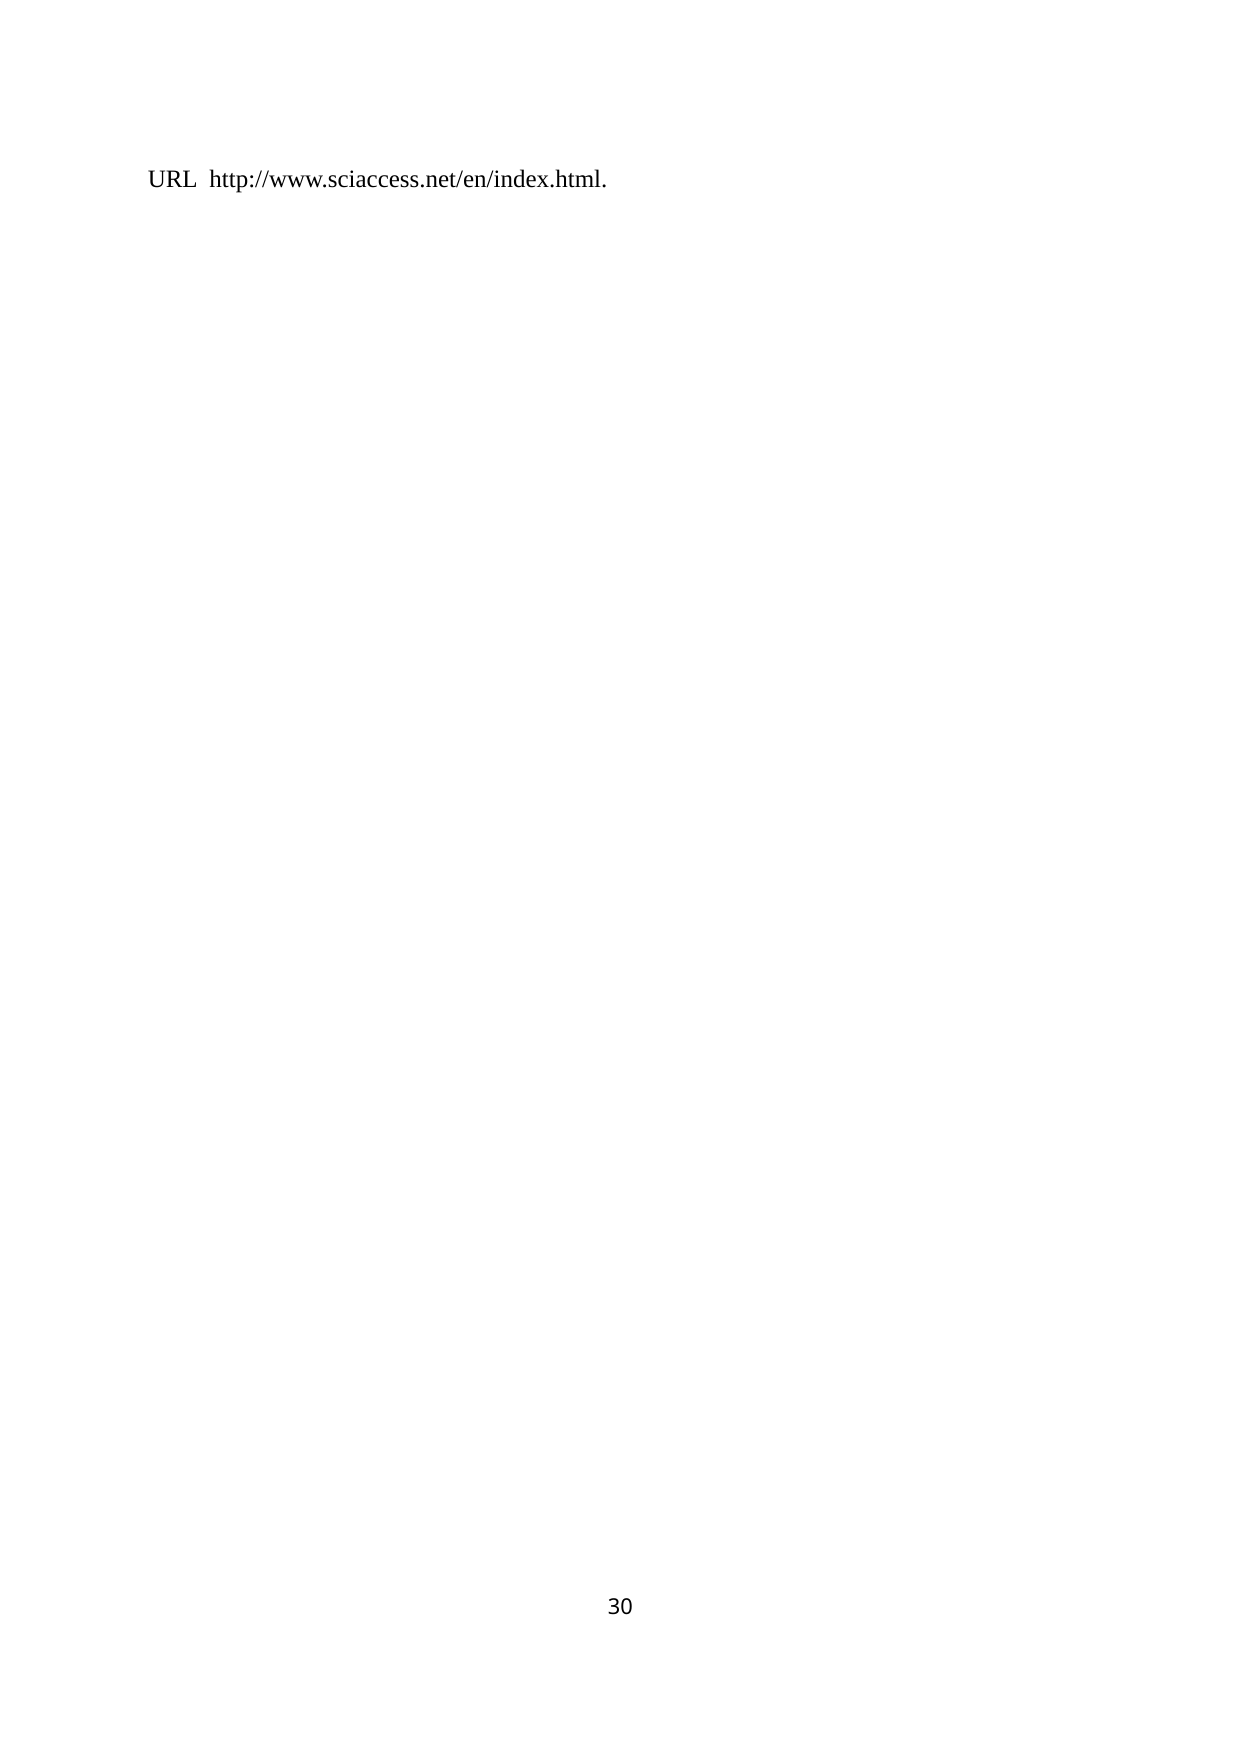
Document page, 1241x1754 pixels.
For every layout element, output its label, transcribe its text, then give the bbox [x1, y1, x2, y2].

text URL http://www.sciaccess.net/en/index.html. [148, 162, 1092, 196]
